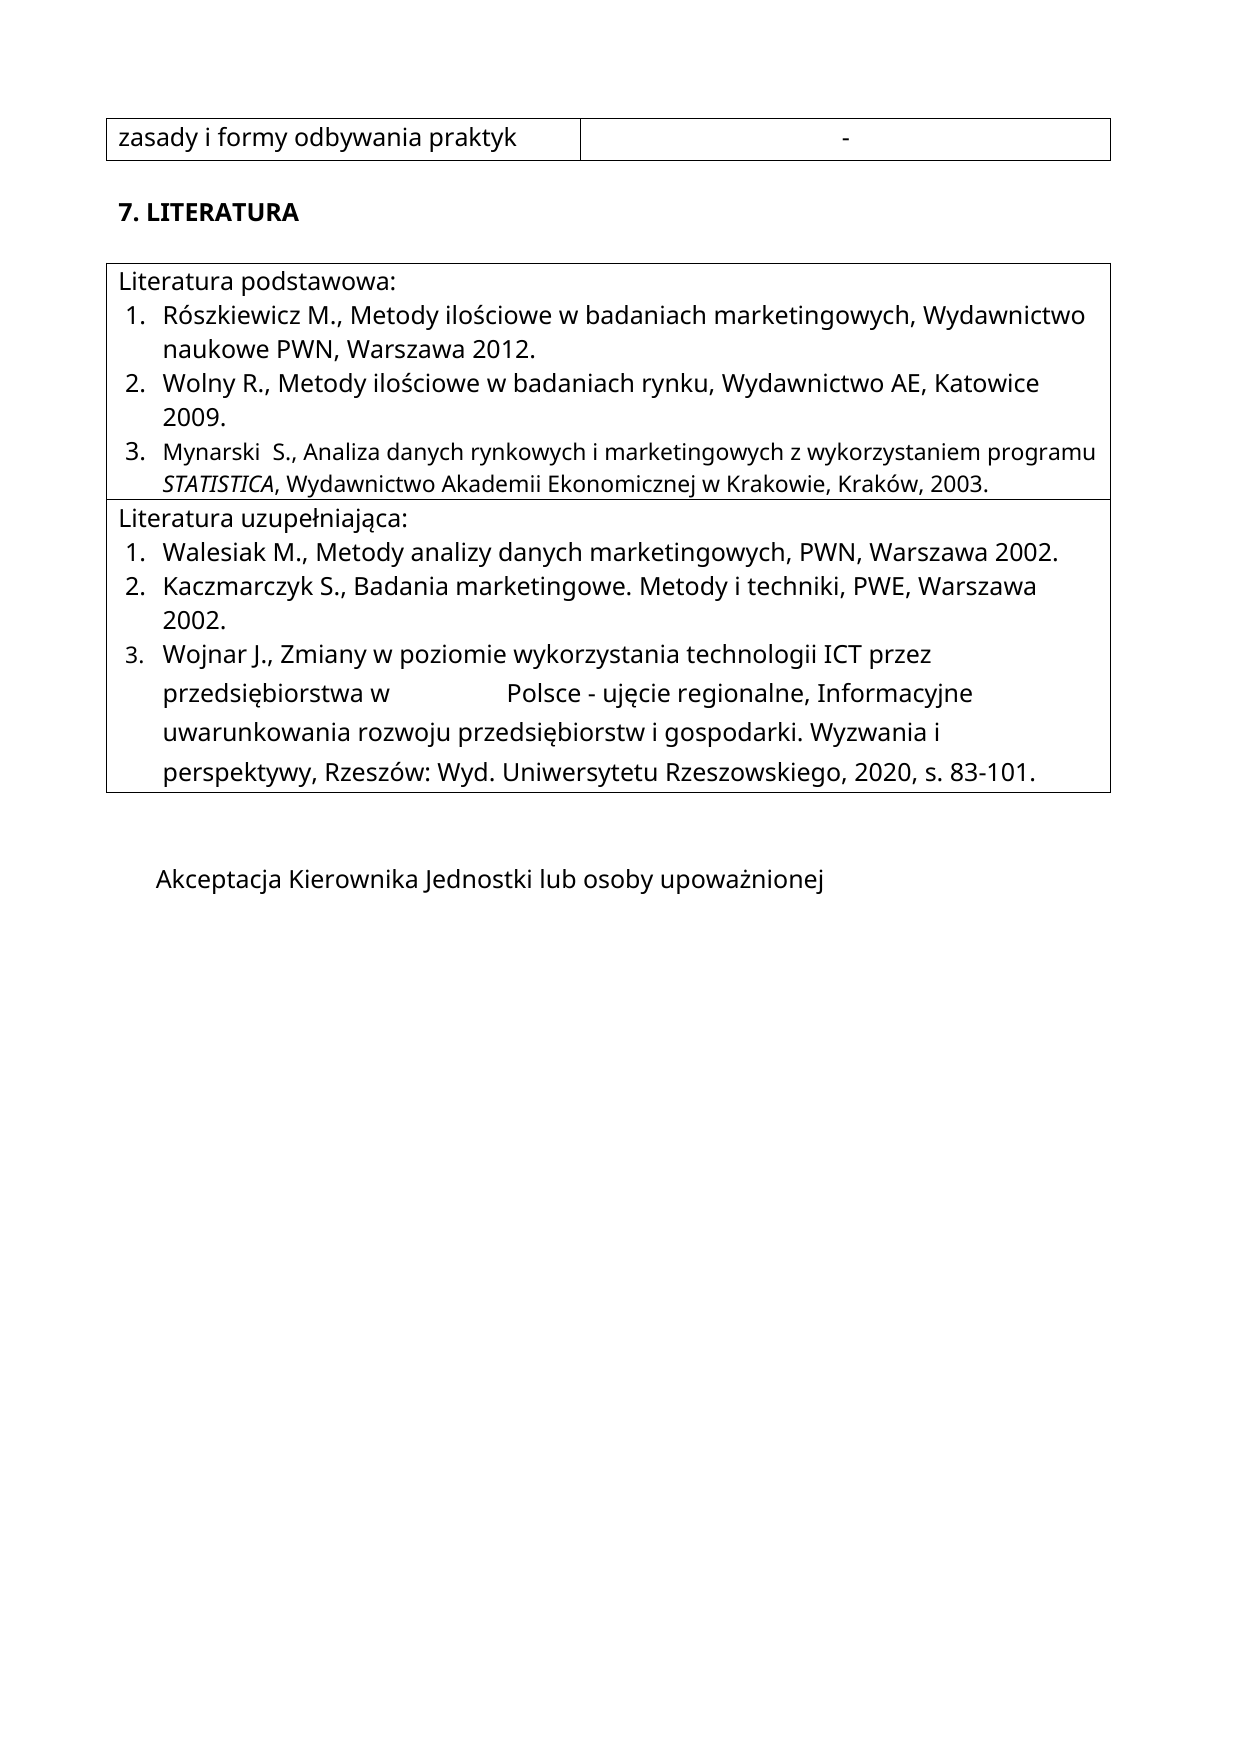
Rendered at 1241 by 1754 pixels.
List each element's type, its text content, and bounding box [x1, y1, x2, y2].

text Akceptacja Kierownika Jednostki lub osoby upoważnionej [156, 861, 1122, 895]
text 7. LITERATURA [118, 194, 1122, 229]
table_cell Literatura uzupełniająca: Walesiak M., Metody analizy danych marketingowych, PWN, Warszawa 2002. Kaczmarczyk S., Badania marketingowe. Metody i techniki, PWE, Warszawa 2002. Wojnar J., Zmiany w poziomie wykorzystania technologii ICT przez przedsiębiorstwa w Polsce - ujęcie regionalne, Informacyjne uwarunkowania rozwoju przedsiębiorstw i gospodarki. Wyzwania i perspektywy, Rzeszów: Wyd. Uniwersytetu Rzeszowskiego, 2020, s. 83-101. [107, 500, 1110, 792]
table_header Literatura podstawowa: Rószkiewicz M., Metody ilościowe w badaniach marketingowych, Wydawnictwo naukowe PWN, Warszawa 2012. Wolny R., Metody ilościowe w badaniach rynku, Wydawnictwo AE, Katowice 2009. Mynarski S., Analiza danych rynkowych i marketingowych z wykorzystaniem programu STATISTICA, Wydawnictwo Akademii Ekonomicznej w Krakowie, Kraków, 2003. [107, 264, 1110, 499]
table_cell zasady i formy odbywania praktyk [107, 119, 580, 159]
table_cell - [581, 119, 1110, 159]
